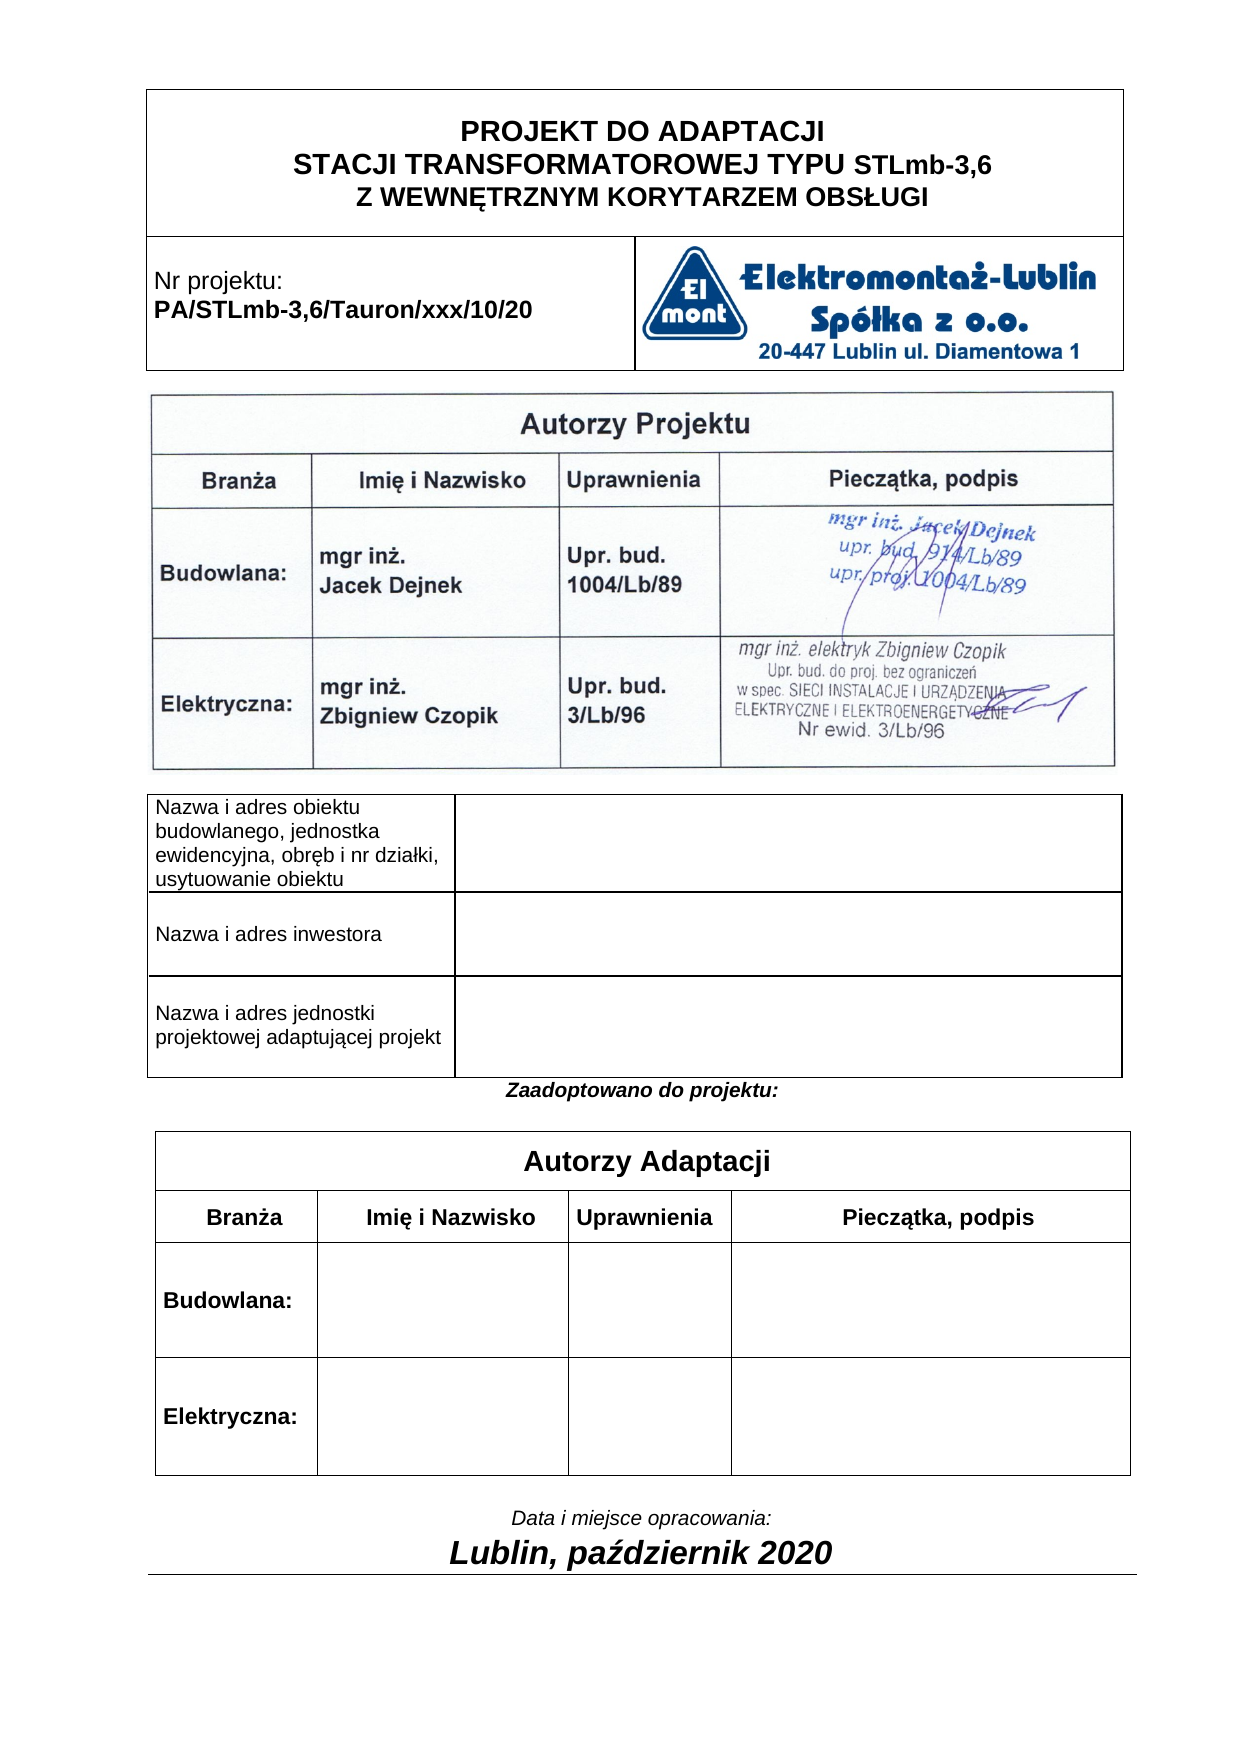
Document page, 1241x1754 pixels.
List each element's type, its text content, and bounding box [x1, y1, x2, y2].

table_cell Pieczątka, podpis [732, 1191, 1130, 1242]
table_header [456, 795, 1121, 891]
table_cell Branża [156, 1191, 317, 1242]
table_cell [569, 1243, 731, 1357]
table_cell [456, 893, 1121, 975]
table_cell [636, 237, 1123, 370]
table_cell Nazwa i adres inwestora [148, 892, 454, 975]
table_cell [569, 1358, 731, 1474]
table_header Nazwa i adres obiektu budowlanego, jednostka ewidencyjna, obręb i nr działki, usytuowanie obiektu [148, 795, 454, 891]
table_cell [318, 1243, 568, 1357]
table_cell Elektryczna: [156, 1358, 317, 1474]
table_cell Nr projektu: PA/STLmb-3,6/Tauron/xxx/10/20 [147, 237, 634, 370]
table_header Autorzy Adaptacji [156, 1132, 1130, 1190]
table_cell Imię i Nazwisko [318, 1191, 568, 1242]
text Zaadoptowano do projektu: [148, 1078, 1137, 1102]
picture [147, 390, 1118, 775]
table_cell Nazwa i adres jednostki projektowej adaptującej projekt [148, 976, 454, 1076]
table_cell Uprawnienia [569, 1191, 731, 1242]
text Lublin, październik 2020 [148, 1533, 1137, 1574]
table_cell [318, 1358, 568, 1474]
table_cell Budowlana: [156, 1243, 317, 1357]
table_cell [732, 1243, 1130, 1357]
picture [642, 246, 1096, 359]
table_header PROJEKT DO ADAPTACJI STACJI TRANSFORMATOROWEJ TYPU STLmb-3,6 Z WEWNĘTRZNYM KORYTARZEM OBSŁUGI [147, 90, 1123, 236]
table_cell [732, 1358, 1130, 1474]
table_cell [456, 977, 1121, 1076]
text Data i miejsce opracowania: [148, 1506, 1137, 1530]
